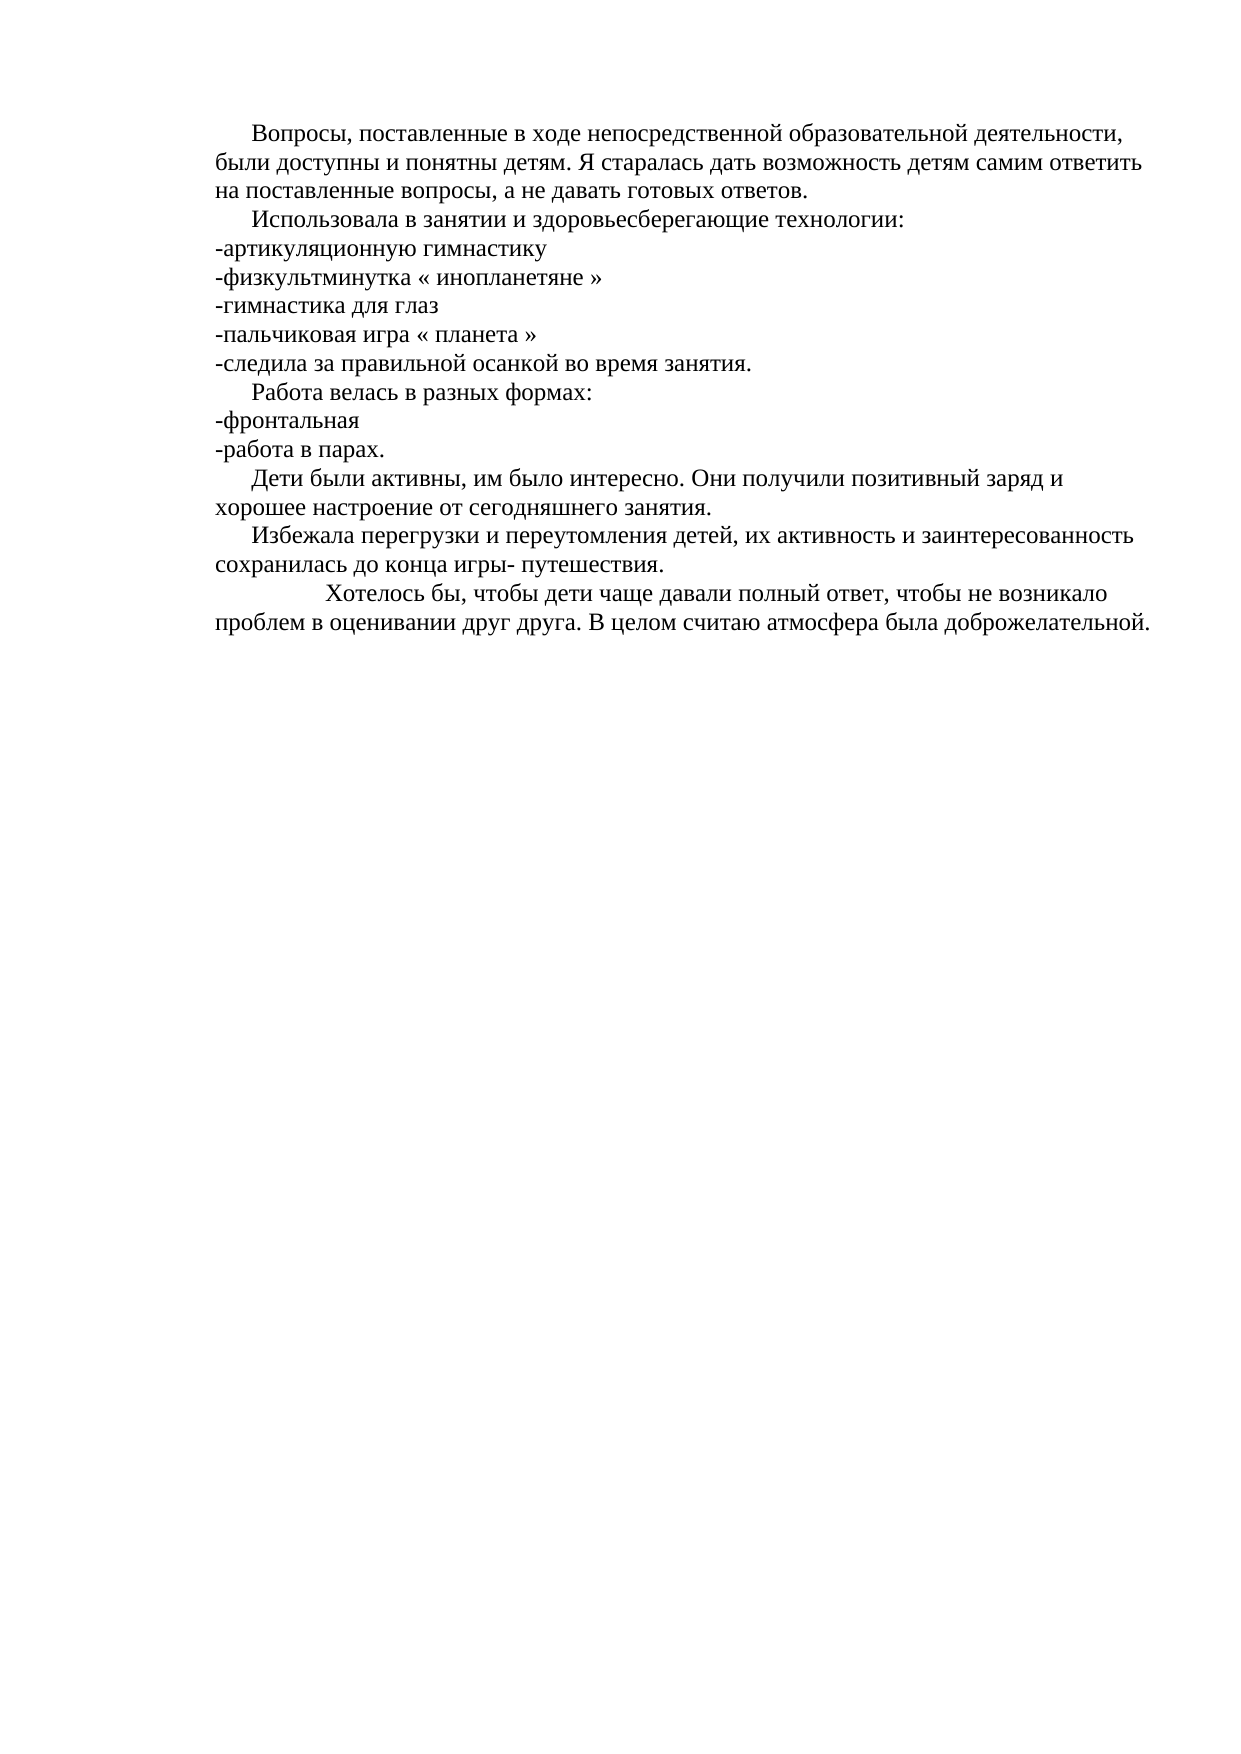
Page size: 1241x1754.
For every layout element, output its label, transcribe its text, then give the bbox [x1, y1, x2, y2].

text Работа велась в разных формах: [215, 377, 1152, 406]
text Хотелось бы, чтобы дети чаще давали полный ответ, чтобы не возникало проблем в оценивании друг друга. В целом считаю атмосфера была доброжелательной. [215, 578, 1152, 636]
text Избежала перегрузки и переутомления детей, их активность и заинтересованность сохранилась до конца игры- путешествия. [215, 521, 1152, 578]
text Вопросы, поставленные в ходе непосредственной образовательной деятельности, были доступны и понятны детям. Я старалась дать возможность детям самим ответить на поставленные вопросы, а не давать готовых ответов. [215, 118, 1152, 204]
text Дети были активны, им было интересно. Они получили позитивный заряд и хорошее настроение от сегодняшнего занятия. [215, 463, 1152, 521]
text -работа в парах. [215, 434, 1152, 463]
text Использовала в занятии и здоровьесберегающие технологии: [215, 204, 1152, 233]
text -пальчиковая игра « планета » [215, 319, 1152, 348]
text -физкультминутка « инопланетяне » [215, 262, 1152, 291]
text -фронтальная [215, 406, 1152, 434]
text -артикуляционную гимнастику [215, 233, 1152, 262]
text -следила за правильной осанкой во время занятия. [215, 348, 1152, 377]
text -гимнастика для глаз [215, 291, 1152, 319]
